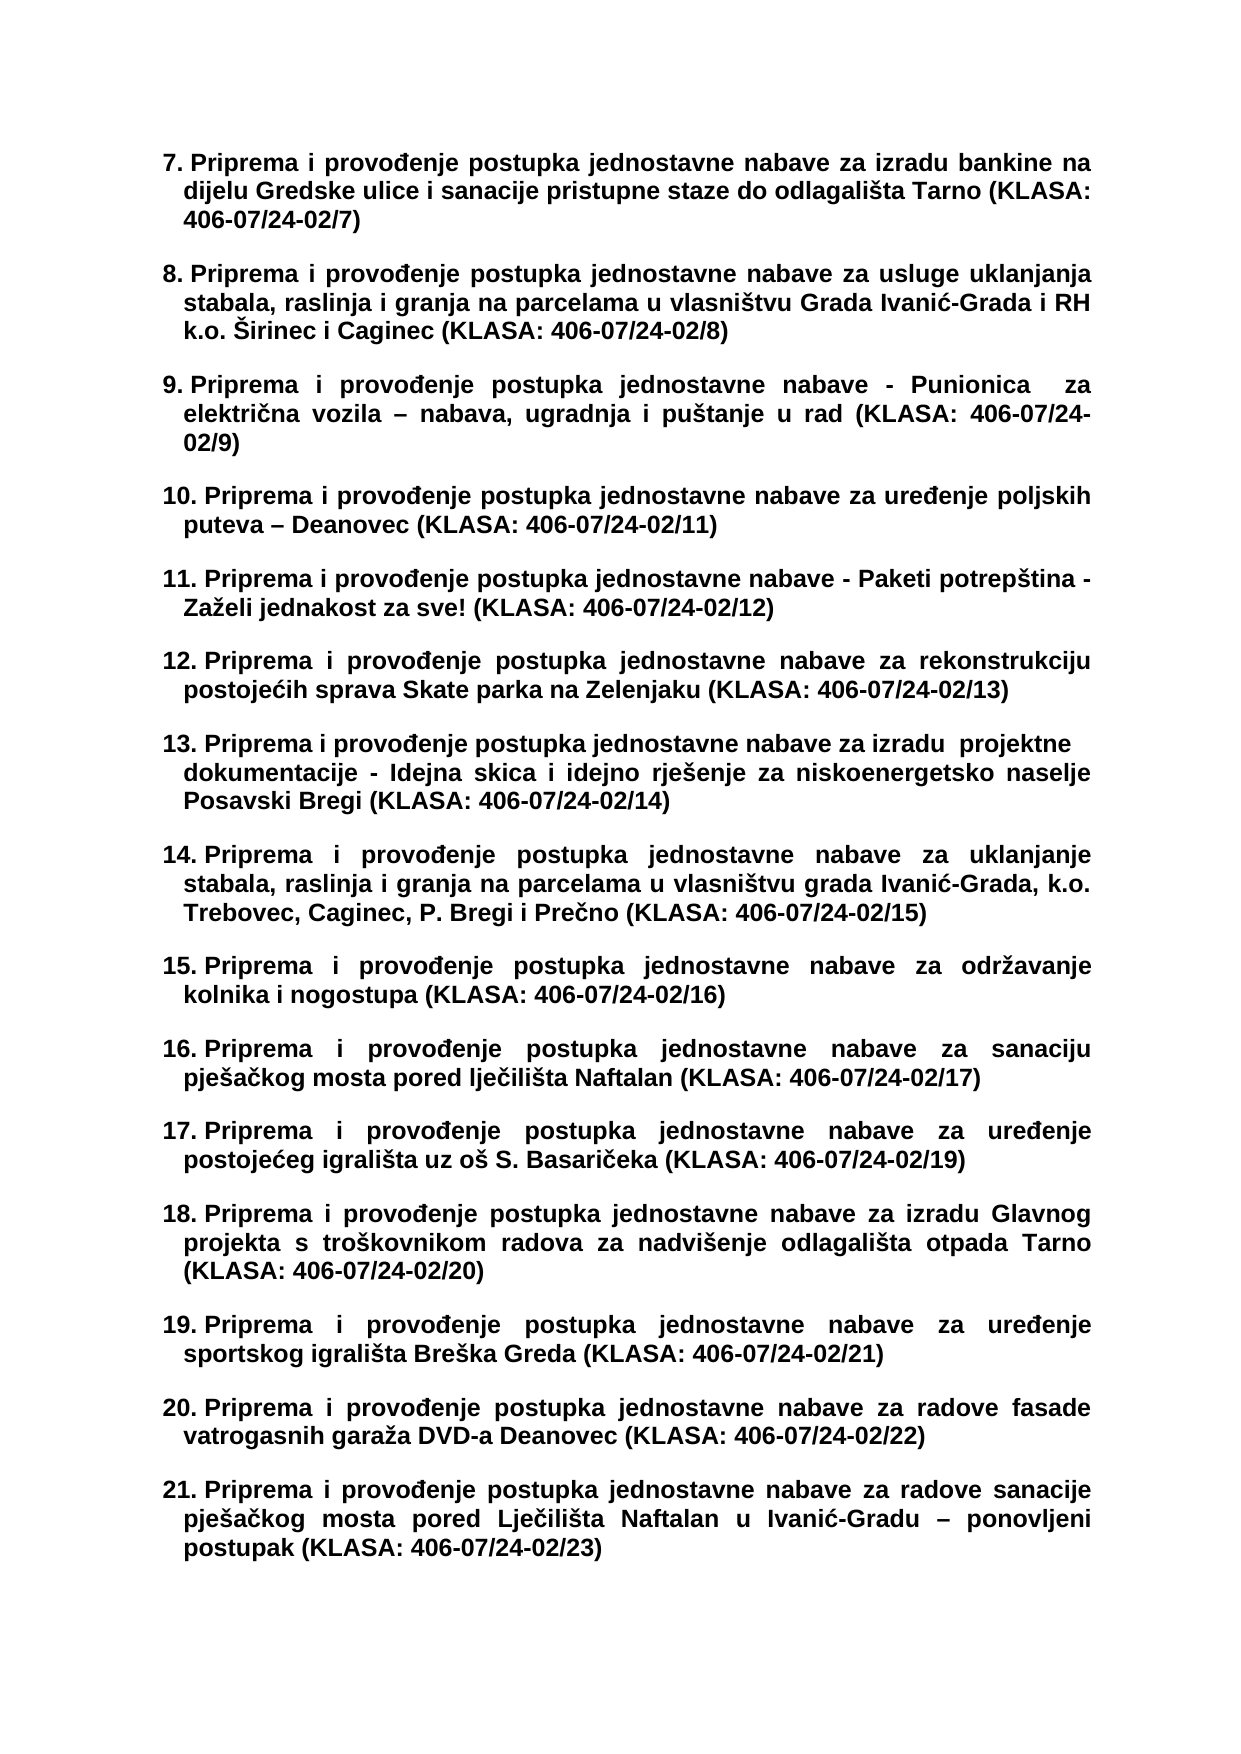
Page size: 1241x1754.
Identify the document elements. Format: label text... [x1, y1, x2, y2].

list Priprema i provođenje postupka jednostavne nabave za izradu Glavnog projekta s troškovnikom radova za nadvišenje odlagališta otpada Tarno (KLASA: 406-07/24-02/20) [162, 1199, 1093, 1285]
list Priprema i provođenje postupka jednostavne nabave - Punionica za električna vozila – nabava, ugradnja i puštanje u rad (KLASA: 406-07/24-02/9) [162, 370, 1093, 456]
list Priprema i provođenje postupka jednostavne nabave za radove fasade vatrogasnih garaža DVD-a Deanovec (KLASA: 406-07/24-02/22) [162, 1393, 1093, 1450]
list Priprema i provođenje postupka jednostavne nabave za radove sanacije pješačkog mosta pored Lječilišta Naftalan u Ivanić-Gradu – ponovljeni postupak (KLASA: 406-07/24-02/23) [162, 1475, 1093, 1561]
list Priprema i provođenje postupka jednostavne nabave za izradu projektne dokumentacije - Idejna skica i idejno rješenje za niskoenergetsko naselje Posavski Bregi (KLASA: 406-07/24-02/14) [162, 729, 1093, 815]
list Priprema i provođenje postupka jednostavne nabave za uređenje poljskih puteva – Deanovec (KLASA: 406-07/24-02/11) [162, 481, 1093, 539]
list Priprema i provođenje postupka jednostavne nabave za sanaciju pješačkog mosta pored lječilišta Naftalan (KLASA: 406-07/24-02/17) [162, 1034, 1093, 1091]
list Priprema i provođenje postupka jednostavne nabave za izradu bankine na dijelu Gredske ulice i sanacije pristupne staze do odlagališta Tarno (KLASA: 406-07/24-02/7) [162, 148, 1093, 234]
list Priprema i provođenje postupka jednostavne nabave za usluge uklanjanja stabala, raslinja i granja na parcelama u vlasništvu Grada Ivanić-Grada i RH k.o. Širinec i Caginec (KLASA: 406-07/24-02/8) [162, 259, 1093, 345]
list Priprema i provođenje postupka jednostavne nabave za rekonstrukciju postojećih sprava Skate parka na Zelenjaku (KLASA: 406-07/24-02/13) [162, 646, 1093, 704]
list Priprema i provođenje postupka jednostavne nabave za održavanje kolnika i nogostupa (KLASA: 406-07/24-02/16) [162, 951, 1093, 1009]
list Priprema i provođenje postupka jednostavne nabave - Paketi potrepština - Zaželi jednakost za sve! (KLASA: 406-07/24-02/12) [162, 564, 1093, 621]
list Priprema i provođenje postupka jednostavne nabave za uređenje postojećeg igrališta uz oš S. Basaričeka (KLASA: 406-07/24-02/19) [162, 1116, 1093, 1174]
list Priprema i provođenje postupka jednostavne nabave za uređenje sportskog igrališta Breška Greda (KLASA: 406-07/24-02/21) [162, 1310, 1093, 1368]
list Priprema i provođenje postupka jednostavne nabave za uklanjanje stabala, raslinja i granja na parcelama u vlasništvu grada Ivanić-Grada, k.o. Trebovec, Caginec, P. Bregi i Prečno (KLASA: 406-07/24-02/15) [162, 840, 1093, 926]
